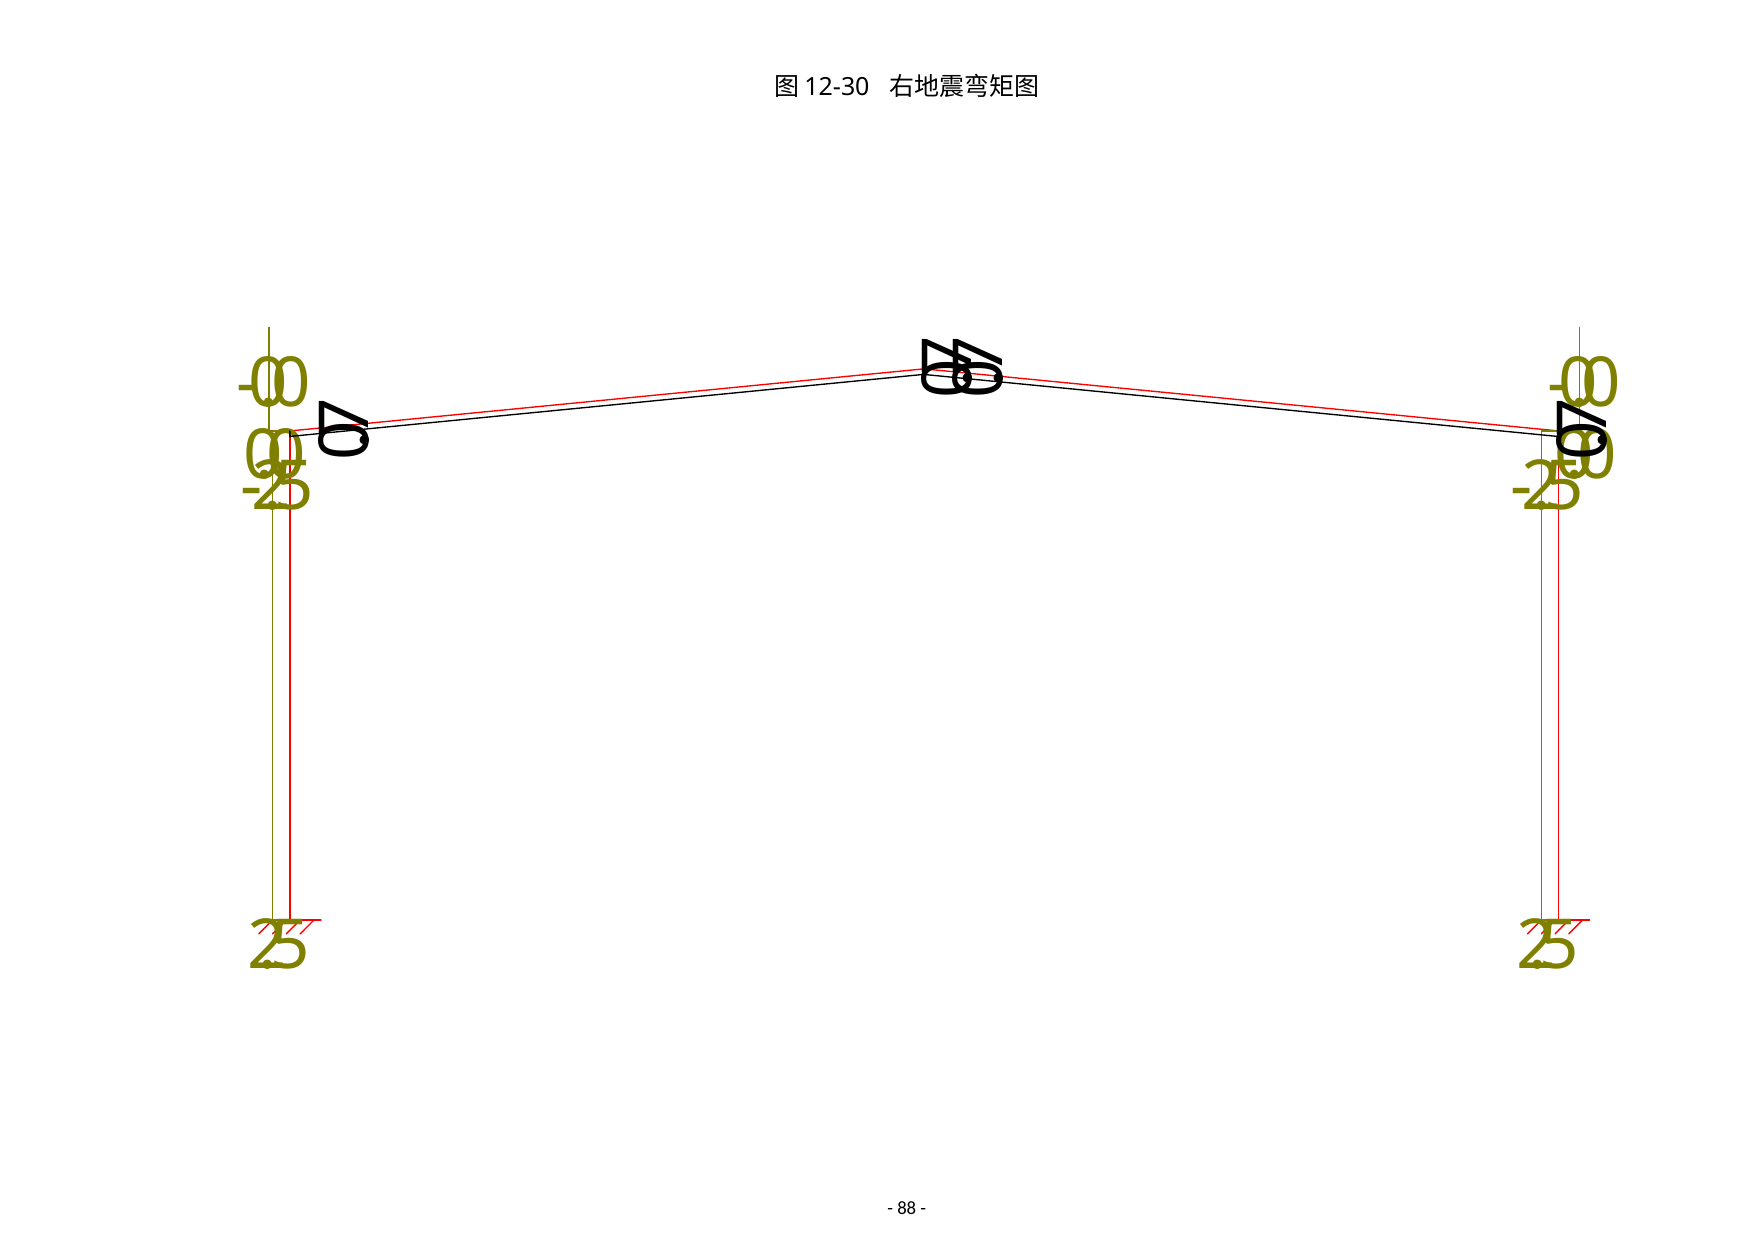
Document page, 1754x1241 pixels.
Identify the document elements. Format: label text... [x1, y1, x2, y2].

text 图12-30 右地震弯矩图 [148, 61, 1665, 108]
